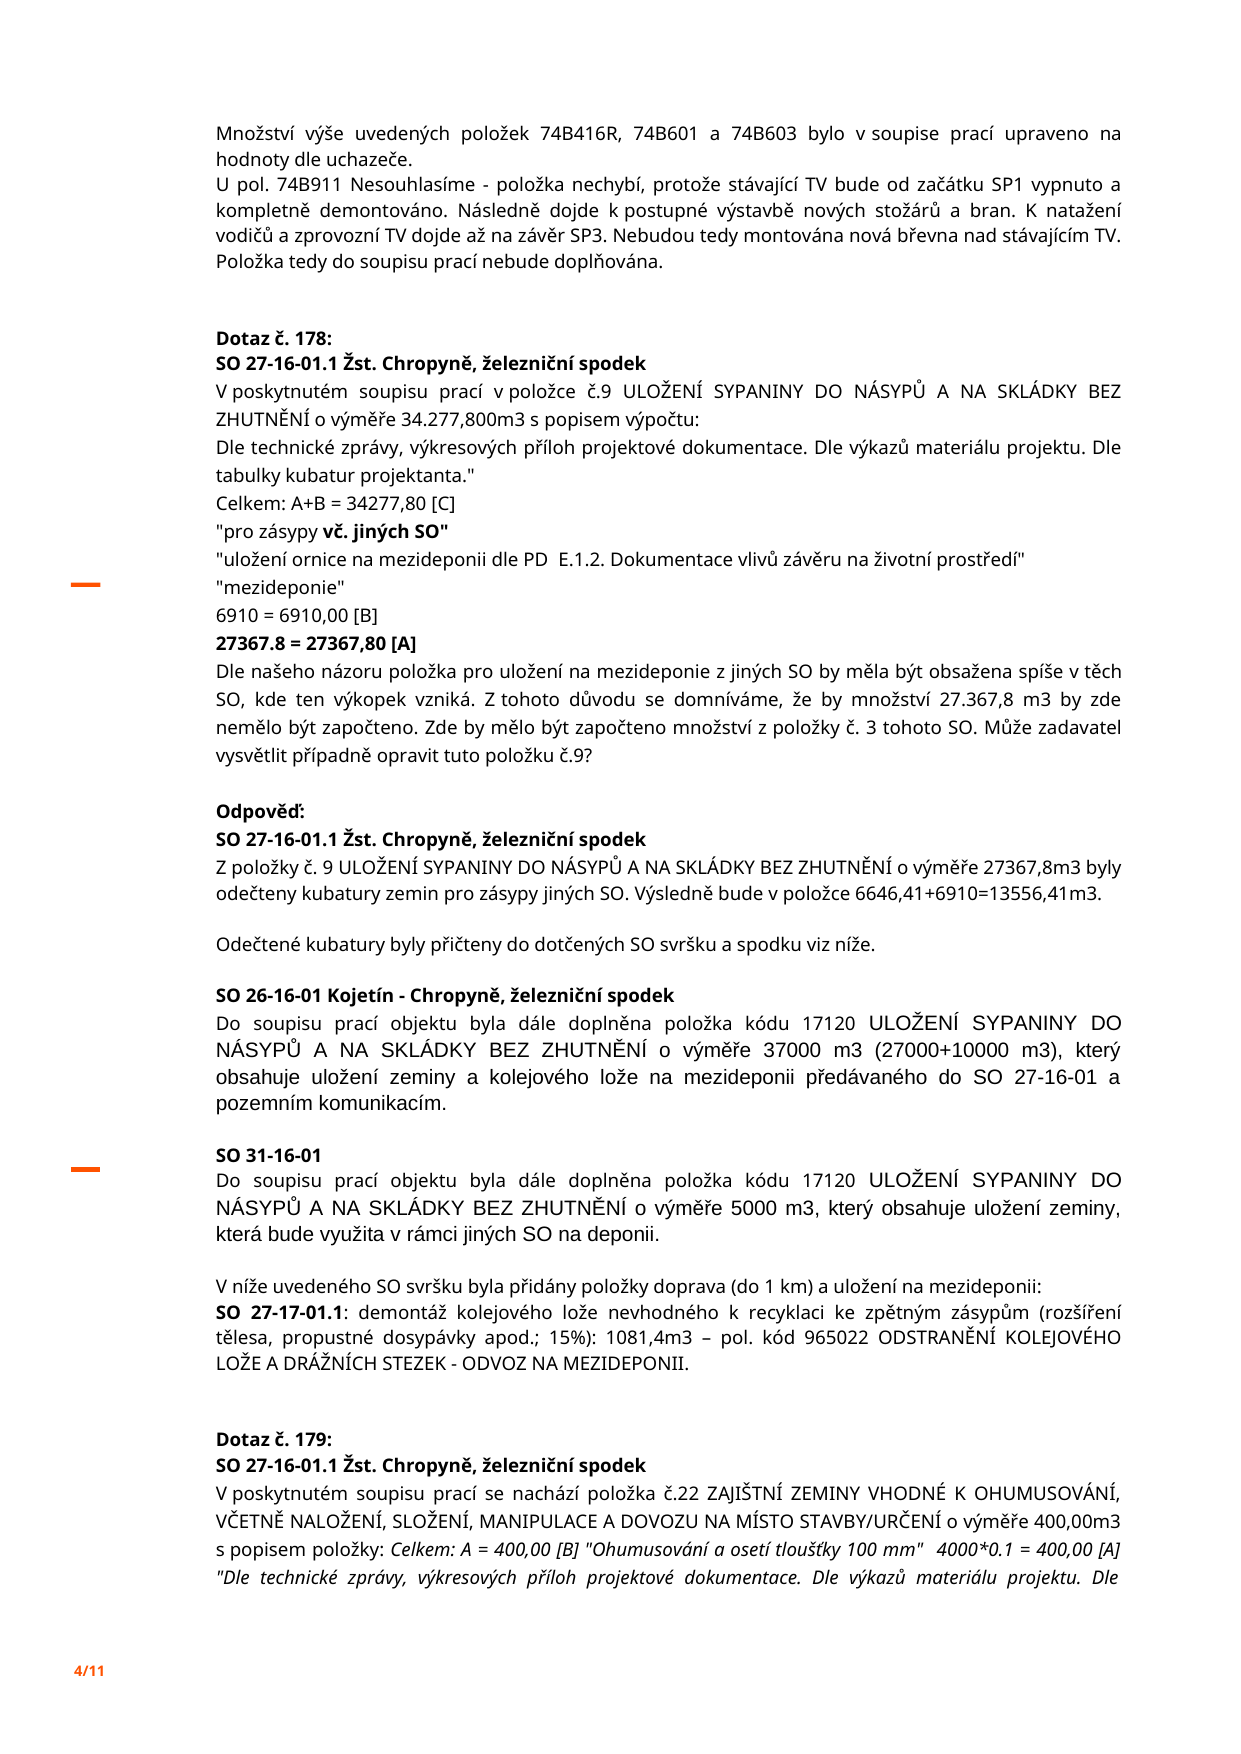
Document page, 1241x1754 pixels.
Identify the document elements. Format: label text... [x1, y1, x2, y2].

text SO 27-16-01.1 Žst. Chropyně, železniční spodek [216, 1452, 1122, 1478]
text V poskytnutém soupisu prací v položce č.9 ULOŽENÍ SYPANINY DO NÁSYPŮ A NA SKLÁDKY BEZ ZHUTNĚNÍ o výměře 34.277,800m3 s popisem výpočtu: [216, 378, 1122, 432]
text Odpověď: [216, 799, 1122, 824]
text SO 27-16-01.1 Žst. Chropyně, železniční spodek [216, 827, 1122, 852]
text 27367.8 = 27367,80 [A] [216, 631, 1122, 656]
text U pol. 74B911 Nesouhlasíme - položka nechybí, protože stávající TV bude od začátku SP1 vypnuto a kompletně demontováno. Následně dojde k postupné výstavbě nových stožárů a bran. K natažení vodičů a zprovozní TV dojde až na závěr SP3. Nebudou tedy montována nová břevna nad stávajícím TV. Položka tedy do soupisu prací nebude doplňována. [216, 172, 1122, 274]
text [216, 1480, 1122, 1590]
text V níže uvedeného SO svršku byla přidány položky doprava (do 1 km) a uložení na mezideponii: [216, 1273, 1122, 1299]
text "uložení ornice na mezideponii dle PD E.1.2. Dokumentace vlivů závěru na životní prostředí" [216, 546, 1122, 572]
text Z položky č. 9 ULOŽENÍ SYPANINY DO NÁSYPŮ A NA SKLÁDKY BEZ ZHUTNĚNÍ o výměře 27367,8m3 byly odečteny kubatury zemin pro zásypy jiných SO. Výsledně bude v položce 6646,41+6910=13556,41m3. [216, 855, 1122, 906]
text "pro zásypy vč. jiných SO" [216, 518, 1122, 544]
text Dle našeho názoru položka pro uložení na mezideponie z jiných SO by měla být obsažena spíše v těch SO, kde ten výkopek vzniká. Z tohoto důvodu se domníváme, že by množství 27.367,8 m3 by zde nemělo být započteno. Zde by mělo být započteno množství z položky č. 3 tohoto SO. Může zadavatel vysvětlit případně opravit tuto položku č.9? [216, 658, 1122, 768]
text Odečtené kubatury byly přičteny do dotčených SO svršku a spodku viz níže. [216, 931, 1122, 957]
text "mezideponie" [216, 574, 1122, 600]
text Dle technické zprávy, výkresových příloh projektové dokumentace. Dle výkazů materiálu projektu. Dle tabulky kubatur projektanta." [216, 434, 1122, 488]
text Dotaz č. 179: [216, 1427, 1122, 1452]
text Množství výše uvedených položek 74B416R, 74B601 a 74B603 bylo v soupise prací upraveno na hodnoty dle uchazeče. [216, 121, 1122, 172]
text SO 26-16-01 Kojetín - Chropyně, železniční spodek [216, 982, 1122, 1008]
text SO 31-16-01 [216, 1142, 1122, 1168]
text 6910 = 6910,00 [B] [216, 602, 1122, 628]
text Do soupisu prací objektu byla dále doplněna položka kódu 17120 ULOŽENÍ SYPANINY DO NÁSYPŮ A NA SKLÁDKY BEZ ZHUTNĚNÍ o výměře 5000 m3, který obsahuje uložení zeminy, která bude využita v rámci jiných SO na deponii. [216, 1168, 1122, 1246]
text Dotaz č. 178: [216, 325, 1122, 350]
text SO 27-17-01.1: demontáž kolejového lože nevhodného k recyklaci ke zpětným zásypům (rozšíření tělesa, propustné dosypávky apod.; 15%): 1081,4m3 – pol. kód 965022 ODSTRANĚNÍ KOLEJOVÉHO LOŽE A DRÁŽNÍCH STEZEK - ODVOZ NA MEZIDEPONII. [216, 1299, 1122, 1376]
text SO 27-16-01.1 Žst. Chropyně, železniční spodek [216, 350, 1122, 376]
text Celkem: A+B = 34277,80 [C] [216, 490, 1122, 516]
text Do soupisu prací objektu byla dále doplněna položka kódu 17120 ULOŽENÍ SYPANINY DO NÁSYPŮ A NA SKLÁDKY BEZ ZHUTNĚNÍ o výměře 37000 m3 (27000+10000 m3), který obsahuje uložení zeminy a kolejového lože na mezideponii předávaného do SO 27-16-01 a pozemním komunikacím. [216, 1010, 1122, 1115]
